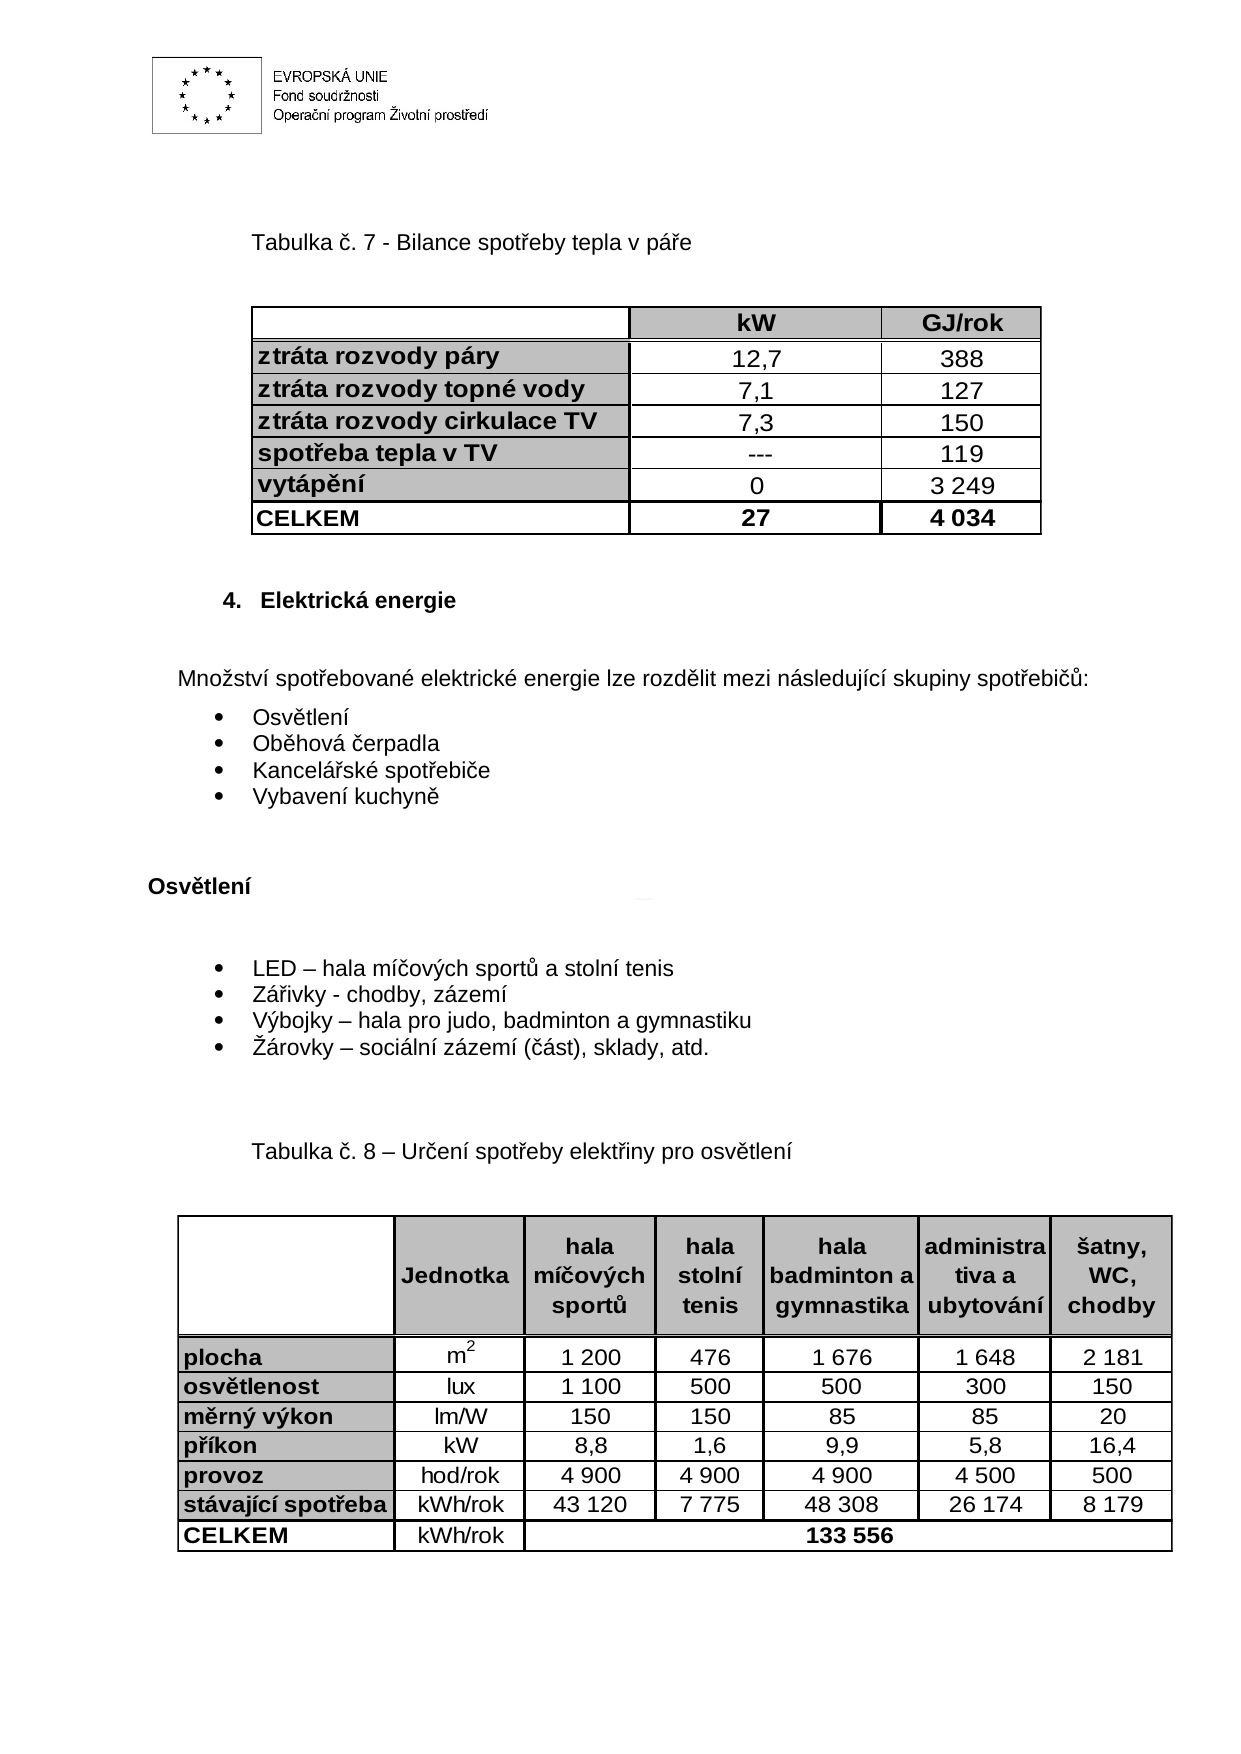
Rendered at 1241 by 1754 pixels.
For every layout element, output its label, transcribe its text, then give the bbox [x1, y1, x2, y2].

list Osvětlení [215, 704, 1137, 730]
text Tabulka č. 7 - Bilance spotřeby tepla v páře [177, 228, 1137, 255]
list Vybavení kuchyně [215, 783, 1137, 809]
list Výbojky – hala pro judo, badminton a gymnastiku [215, 1007, 1137, 1034]
list Kancelářské spotřebiče [215, 757, 1137, 783]
picture [127, 31, 518, 159]
text Množství spotřebované elektrické energie lze rozdělit mezi následující skupiny spotřebičů: [177, 665, 1137, 691]
list LED – hala míčových sportů a stolní tenis [215, 955, 1137, 981]
list Oběhová čerpadla [215, 730, 1137, 757]
text Tabulka č. 8 – Určení spotřeby elektřiny pro osvětlení [177, 1138, 1137, 1164]
list Elektrická energie [223, 587, 1137, 614]
subtitle Osvětlení [148, 873, 1137, 899]
list Zářivky - chodby, zázemí [215, 981, 1137, 1007]
list Žárovky – sociální zázemí (část), sklady, atd. [215, 1034, 1137, 1060]
